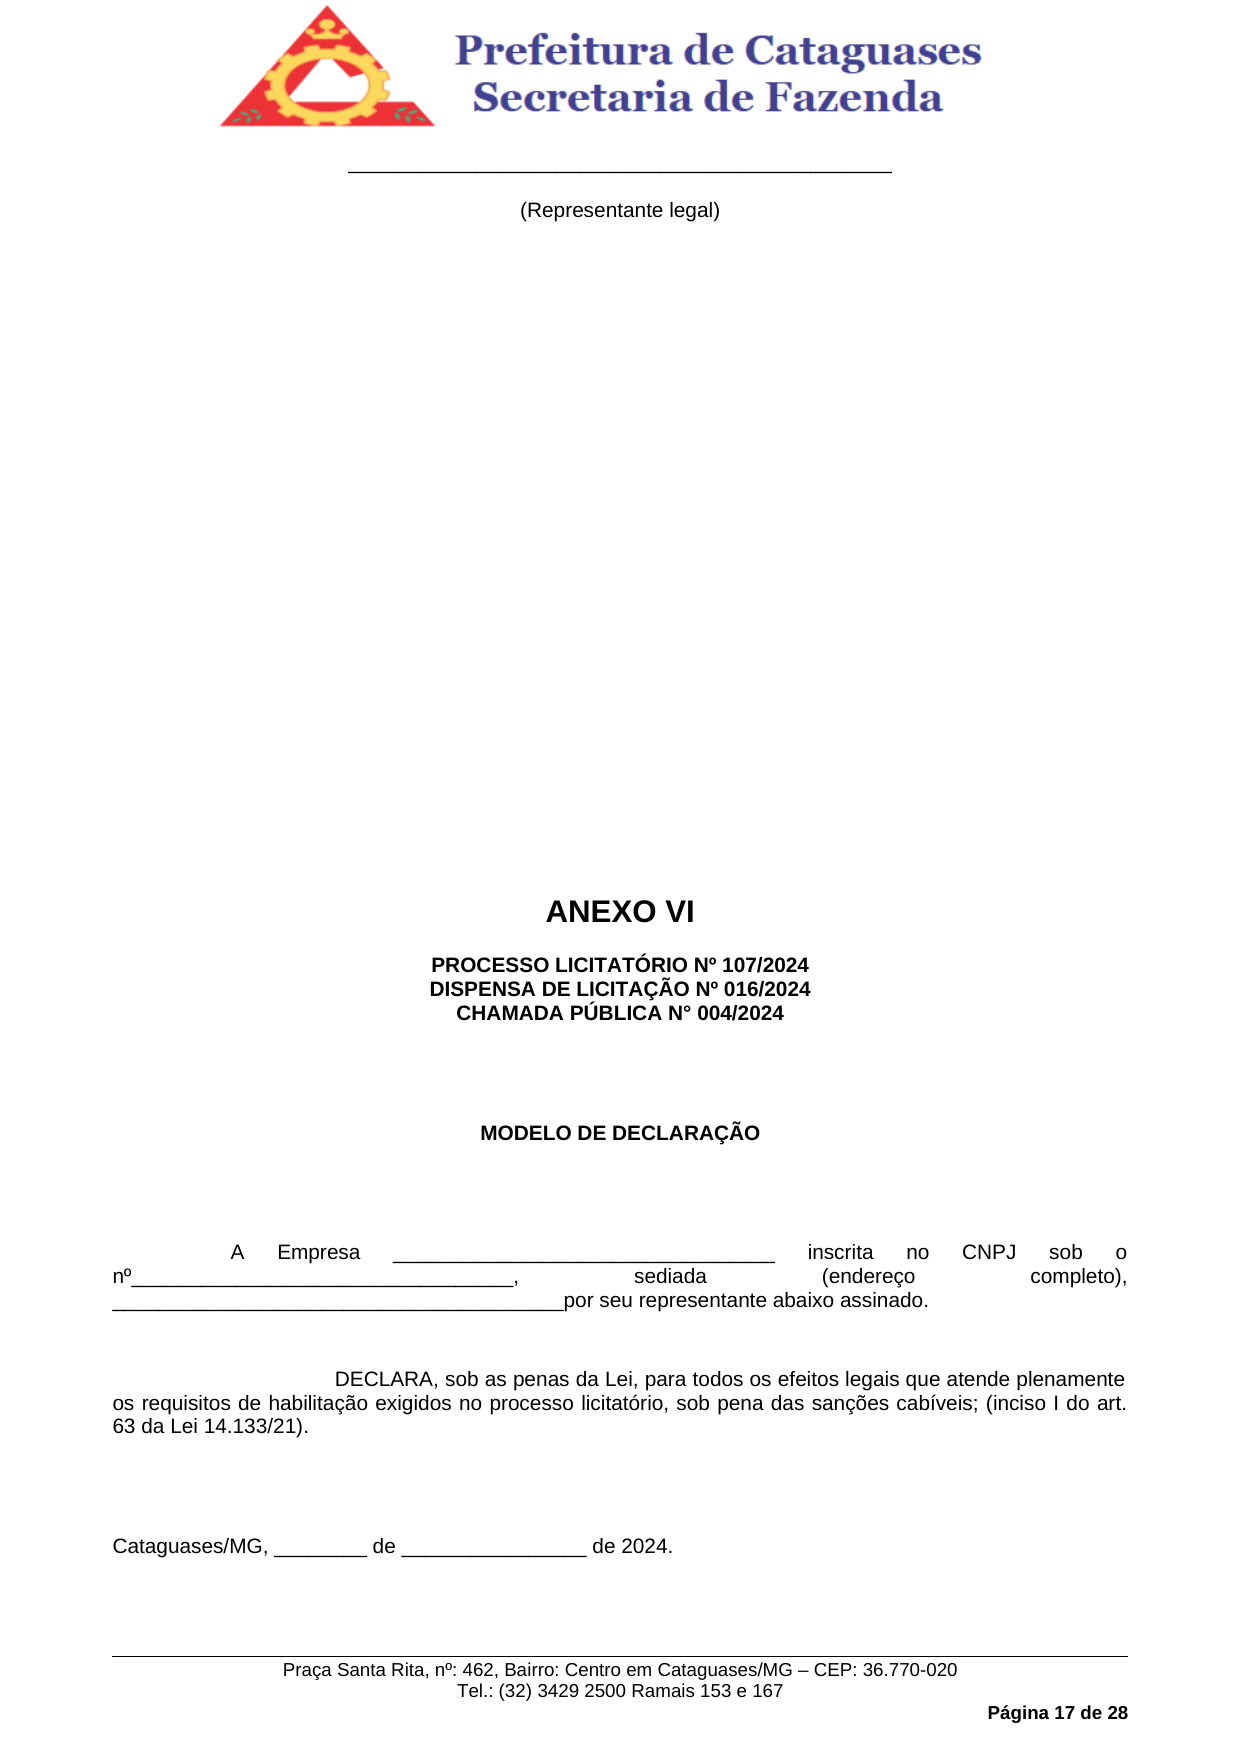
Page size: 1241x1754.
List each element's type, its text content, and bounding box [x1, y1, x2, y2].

text DECLARA, sob as penas da Lei, para todos os efeitos legais que atende plenamente os requisitos de habilitação exigidos no processo licitatório, sob pena das sanções cabíveis; (inciso I do art. 63 da Lei 14.133/21). [112, 1366, 1128, 1438]
picture [165, 0, 1075, 148]
text DISPENSA DE LICITAÇÃO Nº 016/2024 [112, 977, 1128, 1001]
text CHAMADA PÚBLICA N° 004/2024 [112, 1001, 1128, 1024]
text _______________________________________________ [112, 150, 1128, 174]
text MODELO DE DECLARAÇÃO [112, 1120, 1128, 1144]
text (Representante legal) [112, 198, 1128, 222]
text PROCESSO LICITATÓRIO Nº 107/2024 [112, 953, 1128, 977]
text A Empresa _________________________________ inscrita no CNPJ sob o nº_________________________________, sediada (endereço completo), _______________________________________por seu representante abaixo assinado. [112, 1240, 1128, 1312]
text Cataguases/MG, ________ de ________________ de 2024. [112, 1534, 1128, 1558]
text ANEXO VI [112, 893, 1128, 929]
